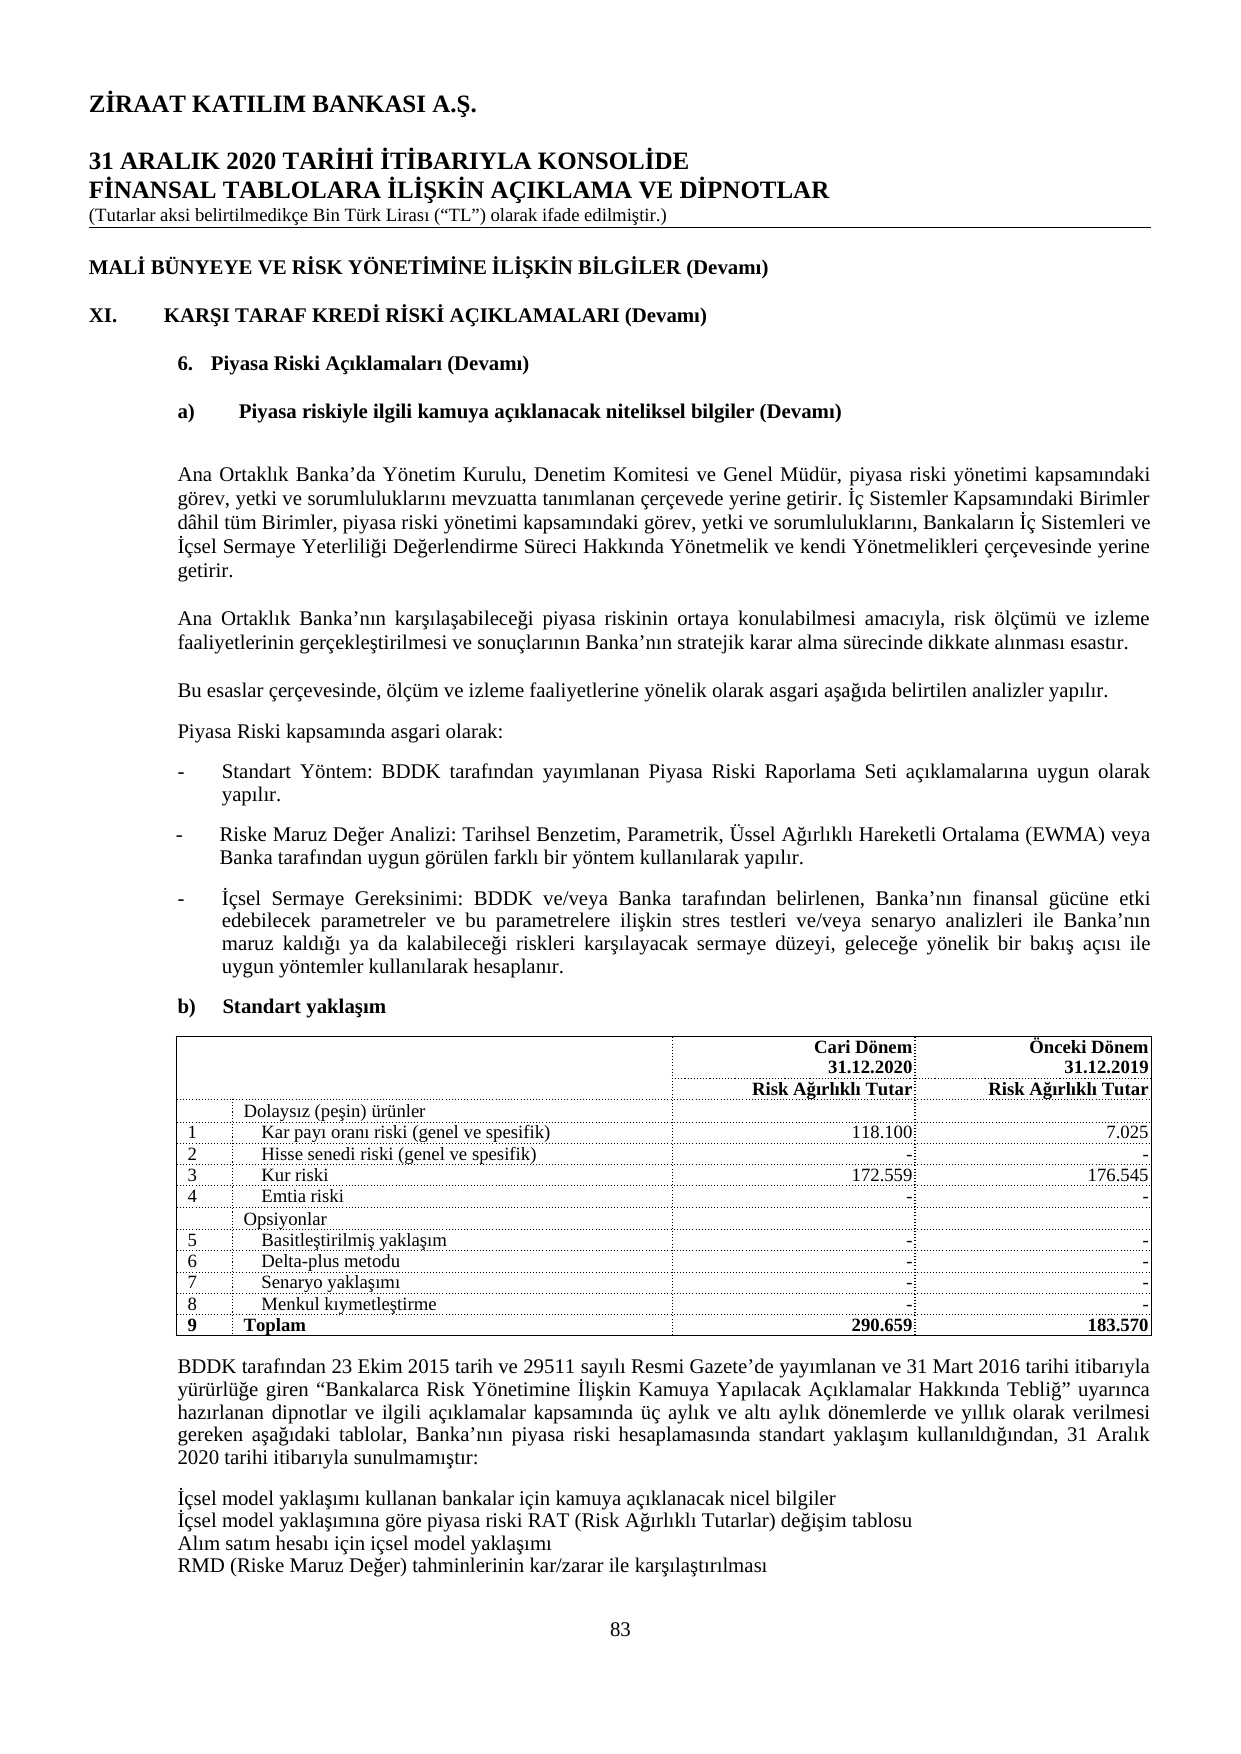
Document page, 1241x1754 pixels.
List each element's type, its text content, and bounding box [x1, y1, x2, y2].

text Ana Ortaklık Banka’da Yönetim Kurulu, Denetim Komitesi ve Genel Müdür, piyasa riski yönetimi kapsamındaki görev, yetki ve sorumluluklarını mevzuatta tanımlanan çerçevede yerine getirir. İç Sistemler Kapsamındaki Birimler dâhil tüm Birimler, piyasa riski yönetimi kapsamındaki görev, yetki ve sorumluluklarını, Bankaların İç Sistemleri ve İçsel Sermaye Yeterliliği Değerlendirme Süreci Hakkında Yönetmelik ve kendi Yönetmelikleri çerçevesinde yerine getirir. [177, 462, 1152, 582]
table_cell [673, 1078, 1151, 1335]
text RMD (Riske Maruz Değer) tahminlerinin kar/zarar ile karşılaştırılması [177, 1555, 1152, 1577]
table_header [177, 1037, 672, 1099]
list İçsel Sermaye Gereksinimi: BDDK ve/veya Banka tarafından belirlenen, Banka’nın finansal gücüne etki edebilecek parametreler ve bu parametrelere ilişkin stres testleri ve/veya senaryo analizleri ile Banka’nın maruz kaldığı ya da kalabileceği riskleri karşılayacak sermaye düzeyi, geleceğe yönelik bir bakış açısı ile uygun yöntemler kullanılarak hesaplanır. [177, 887, 1152, 978]
list a) Piyasa riskiyle ilgili kamuya açıklanacak niteliksel bilgiler (Devamı) [177, 399, 1152, 423]
text MALİ BÜNYEYE VE RİSK YÖNETİMİNE İLİŞKİN BİLGİLER (Devamı) [89, 255, 1152, 279]
text Bu esaslar çerçevesinde, ölçüm ve izleme faaliyetlerine yönelik olarak asgari aşağıda belirtilen analizler yapılır. [177, 678, 1152, 702]
list Riske Maruz Değer Analizi: Tarihsel Benzetim, Parametrik, Üssel Ağırlıklı Hareketli Ortalama (EWMA) veya Banka tarafından uygun görülen farklı bir yöntem kullanılarak yapılır. [176, 824, 1152, 869]
text İçsel model yaklaşımına göre piyasa riski RAT (Risk Ağırlıklı Tutarlar) değişim tablosu [177, 1509, 1152, 1532]
list Standart Yöntem: BDDK tarafından yayımlanan Piyasa Riski Raporlama Seti açıklamalarına uygun olarak yapılır. [177, 761, 1152, 806]
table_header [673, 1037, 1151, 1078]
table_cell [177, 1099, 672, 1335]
text Alım satım hesabı için içsel model yaklaşımı [177, 1532, 1152, 1555]
list Piyasa Riski Açıklamaları (Devamı) [177, 351, 1152, 375]
text İçsel model yaklaşımı kullanan bankalar için kamuya açıklanacak nicel bilgiler [177, 1487, 1152, 1509]
text XI. KARŞI TARAF KREDİ RİSKİ AÇIKLAMALARI (Devamı) [89, 303, 1152, 327]
text b) Standart yaklaşım [177, 996, 1152, 1018]
text BDDK tarafından 23 Ekim 2015 tarih ve 29511 sayılı Resmi Gazete’de yayımlanan ve 31 Mart 2016 tarihi itibarıyla yürürlüğe giren “Bankalarca Risk Yönetimine İlişkin Kamuya Yapılacak Açıklamalar Hakkında Tebliğ” uyarınca hazırlanan dipnotlar ve ilgili açıklamalar kapsamında üç aylık ve altı aylık dönemlerde ve yıllık olarak verilmesi gereken aşağıdaki tablolar, Banka’nın piyasa riski hesaplamasında standart yaklaşım kullanıldığından, 31 Aralık 2020 tarihi itibarıyla sunulmamıştır: [177, 1356, 1152, 1469]
text Ana Ortaklık Banka’nın karşılaşabileceği piyasa riskinin ortaya konulabilmesi amacıyla, risk ölçümü ve izleme faaliyetlerinin gerçekleştirilmesi ve sonuçlarının Banka’nın stratejik karar alma sürecinde dikkate alınması esastır. [177, 606, 1152, 654]
text Piyasa Riski kapsamında asgari olarak: [177, 720, 1152, 743]
